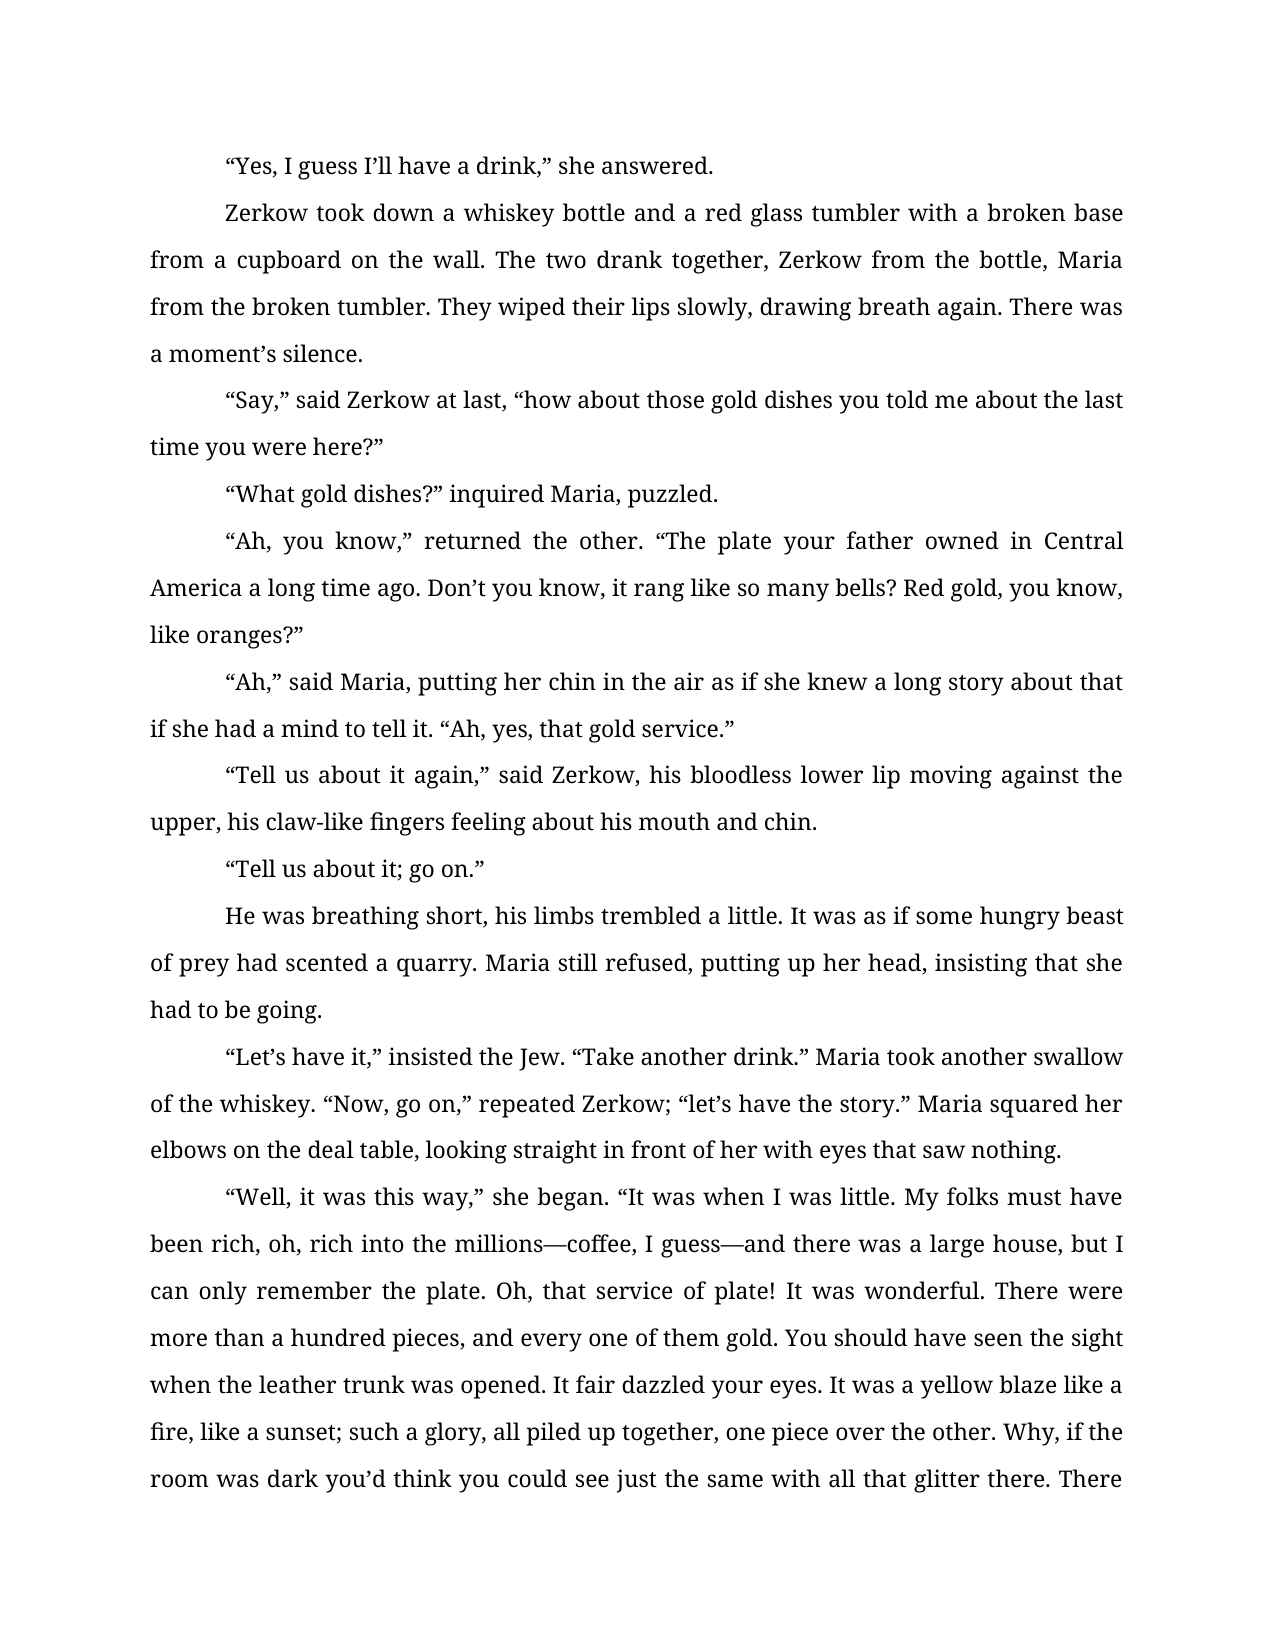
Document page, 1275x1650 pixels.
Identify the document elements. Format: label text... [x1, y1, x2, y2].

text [150, 1181, 1125, 1494]
text Zerkow took down a whiskey bottle and a red glass tumbler with a broken base from a cupboard on the wall. The two drank together, Zerkow from the bottle, Maria from the broken tumbler. They wiped their lips slowly, drawing breath again. There was a moment’s silence. [150, 197, 1125, 369]
text “Say,” said Zerkow at last, “how about those gold dishes you told me about the last time you were here?” [150, 384, 1125, 462]
text He was breathing short, his limbs trembled a little. It was as if some hungry beast of prey had scented a quarry. Maria still refused, putting up her head, insisting that she had to be going. [150, 900, 1125, 1025]
text “Ah,” said Maria, putting her chin in the air as if she knew a long story about that if she had a mind to tell it. “Ah, yes, that gold service.” [150, 666, 1125, 744]
text “Tell us about it again,” said Zerkow, his bloodless lower lip moving against the upper, his claw-like fingers feeling about his mouth and chin. [150, 759, 1125, 837]
text “Yes, I guess I’ll have a drink,” she answered. [150, 150, 1125, 181]
text “Ah, you know,” returned the other. “The plate your father owned in Central America a long time ago. Don’t you know, it rang like so many bells? Red gold, you know, like oranges?” [150, 525, 1125, 650]
text “What gold dishes?” inquired Maria, puzzled. [150, 478, 1125, 509]
text “Tell us about it; go on.” [150, 853, 1125, 884]
text “Let’s have it,” insisted the Jew. “Take another drink.” Maria took another swallow of the whiskey. “Now, go on,” repeated Zerkow; “let’s have the story.” Maria squared her elbows on the deal table, looking straight in front of her with eyes that saw nothing. [150, 1041, 1125, 1166]
